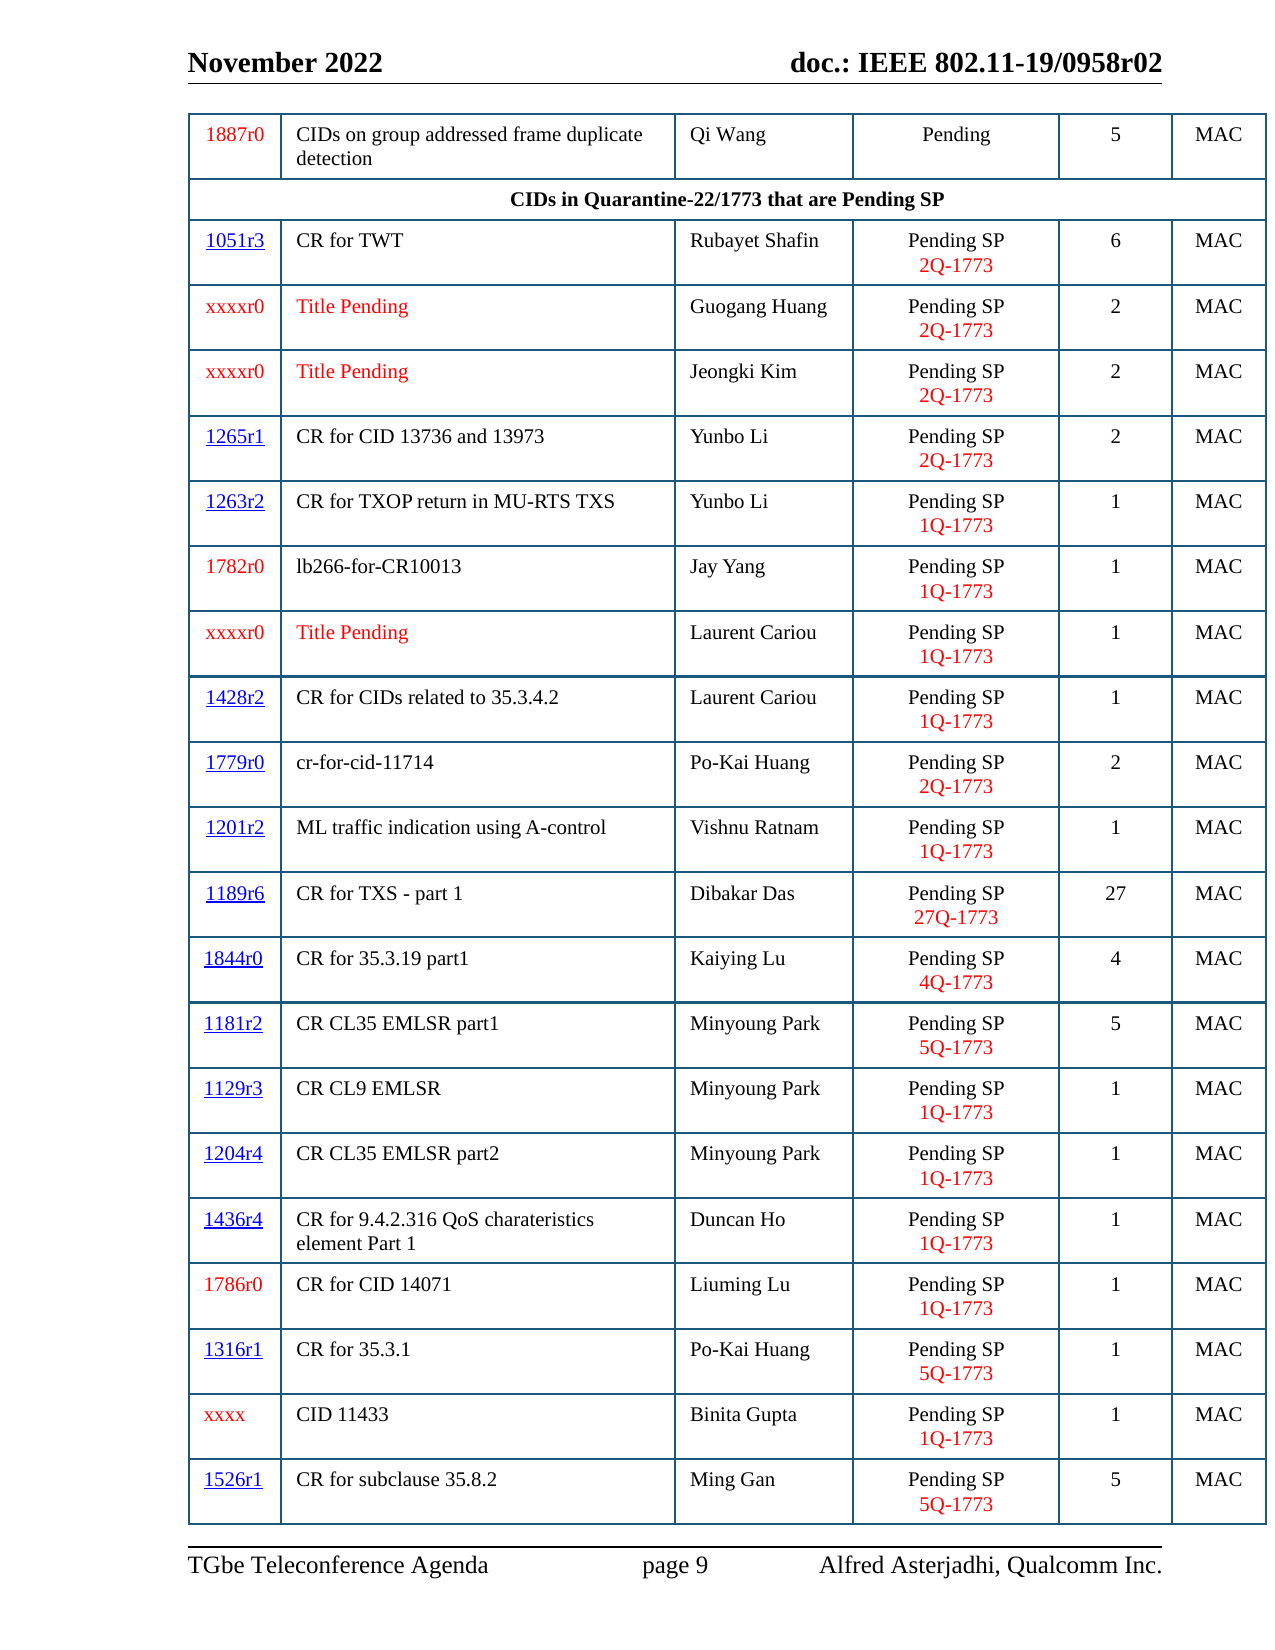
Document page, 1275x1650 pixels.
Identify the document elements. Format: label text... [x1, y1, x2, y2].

table_cell CR for TWT [282, 221, 674, 284]
table_cell MAC [1173, 417, 1265, 480]
table_cell MAC [1173, 1004, 1265, 1067]
table_cell 2 [1060, 417, 1171, 480]
table_cell Pending SP 4Q-1773 [854, 938, 1058, 1001]
table_cell MAC [1173, 678, 1265, 741]
table_cell 1265r1 [190, 417, 280, 480]
table_cell xxxxr0 [190, 351, 280, 414]
table_cell CR for TXS - part 1 [282, 873, 674, 936]
table_cell MAC [1173, 1460, 1265, 1523]
table_cell ML traffic indication using A-control [282, 808, 674, 871]
table_cell Pending SP 1Q-1773 [854, 1069, 1058, 1132]
table_cell Guogang Huang [676, 286, 852, 349]
table_cell MAC [1173, 743, 1265, 806]
table_cell MAC [1173, 115, 1265, 178]
table_cell MAC [1173, 1069, 1265, 1132]
table_cell CR for TXOP return in MU-RTS TXS [282, 482, 674, 545]
table_cell 1189r6 [190, 873, 280, 936]
table_cell Kaiying Lu [676, 938, 852, 1001]
table_cell 27 [1060, 873, 1171, 936]
table_cell Pending SP 1Q-1773 [854, 547, 1058, 610]
table_cell CR for CIDs related to 35.3.4.2 [282, 678, 674, 741]
table_cell 2 [1060, 286, 1171, 349]
table_cell xxxxr0 [190, 286, 280, 349]
table_cell MAC [1173, 1395, 1265, 1458]
table_cell Vishnu Ratnam [676, 808, 852, 871]
table_cell 1786r0 [190, 1264, 280, 1327]
table_cell MAC [1173, 1134, 1265, 1197]
table_cell MAC [1173, 612, 1265, 675]
table_cell 1428r2 [190, 678, 280, 741]
table_cell Jeongki Kim [676, 351, 852, 414]
table_cell MAC [1173, 482, 1265, 545]
table_cell Duncan Ho [676, 1199, 852, 1262]
table_cell CR for CID 14071 [282, 1264, 674, 1327]
table_cell Rubayet Shafin [676, 221, 852, 284]
table_cell MAC [1173, 286, 1265, 349]
table_cell CR for subclause 35.8.2 [282, 1460, 674, 1523]
table_cell MAC [1173, 873, 1265, 936]
table_cell Yunbo Li [676, 482, 852, 545]
table_cell CID 11433 [282, 1395, 674, 1458]
table_cell MAC [1173, 221, 1265, 284]
table_cell Pending SP 2Q-1773 [854, 417, 1058, 480]
table_cell CR for 35.3.1 [282, 1330, 674, 1393]
table_cell Po-Kai Huang [676, 743, 852, 806]
table_cell xxxx [190, 1395, 280, 1458]
table_cell Pending SP 5Q-1773 [854, 1330, 1058, 1393]
table_cell 2 [1060, 743, 1171, 806]
table_cell 1181r2 [190, 1004, 280, 1067]
table_cell CIDs on group addressed frame duplicate detection [282, 115, 674, 178]
table_cell Title Pending [282, 612, 674, 675]
table_cell CR for CID 13736 and 13973 [282, 417, 674, 480]
table_cell 1 [1060, 547, 1171, 610]
table_cell 5 [1060, 1460, 1171, 1523]
table_cell Minyoung Park [676, 1134, 852, 1197]
table_cell cr-for-cid-11714 [282, 743, 674, 806]
table_cell MAC [1173, 1264, 1265, 1327]
table_cell Laurent Cariou [676, 612, 852, 675]
table_cell Pending SP 2Q-1773 [854, 351, 1058, 414]
table_cell Pending SP 1Q-1773 [854, 612, 1058, 675]
table_cell Pending SP 2Q-1773 [854, 221, 1058, 284]
table_cell Yunbo Li [676, 417, 852, 480]
table_cell CR CL9 EMLSR [282, 1069, 674, 1132]
table_cell Pending SP 2Q-1773 [854, 286, 1058, 349]
table_cell 1 [1060, 482, 1171, 545]
table_cell 1129r3 [190, 1069, 280, 1132]
table_cell 1 [1060, 1199, 1171, 1262]
table_cell Pending SP 2Q-1773 [854, 743, 1058, 806]
table_cell CR for 9.4.2.316 QoS charateristics element Part 1 [282, 1199, 674, 1262]
table_cell 1 [1060, 612, 1171, 675]
table_cell Po-Kai Huang [676, 1330, 852, 1393]
table_cell Title Pending [282, 286, 674, 349]
table_cell 1 [1060, 1069, 1171, 1132]
table_cell 1526r1 [190, 1460, 280, 1523]
table_cell 1436r4 [190, 1199, 280, 1262]
table_cell xxxxr0 [190, 612, 280, 675]
table_cell 1 [1060, 1330, 1171, 1393]
table_cell Pending SP 5Q-1773 [854, 1460, 1058, 1523]
table_cell 2 [1060, 351, 1171, 414]
table_cell 1201r2 [190, 808, 280, 871]
table_cell 5 [1060, 115, 1171, 178]
table_cell Pending SP 1Q-1773 [854, 808, 1058, 871]
table_cell MAC [1173, 1199, 1265, 1262]
table_cell CR CL35 EMLSR part2 [282, 1134, 674, 1197]
table_cell Qi Wang [676, 115, 852, 178]
table_cell Minyoung Park [676, 1069, 852, 1132]
table_cell 1844r0 [190, 938, 280, 1001]
table_cell Dibakar Das [676, 873, 852, 936]
table_cell Minyoung Park [676, 1004, 852, 1067]
table_cell Pending SP 1Q-1773 [854, 1264, 1058, 1327]
table_cell Ming Gan [676, 1460, 852, 1523]
table_cell CR for 35.3.19 part1 [282, 938, 674, 1001]
table_cell MAC [1173, 938, 1265, 1001]
table_cell Title Pending [282, 351, 674, 414]
table_cell 1263r2 [190, 482, 280, 545]
table_cell Jay Yang [676, 547, 852, 610]
table_cell 1051r3 [190, 221, 280, 284]
table_cell Pending SP 1Q-1773 [854, 1395, 1058, 1458]
table_cell 1 [1060, 1134, 1171, 1197]
table_cell 1 [1060, 678, 1171, 741]
table_cell Pending SP 27Q-1773 [854, 873, 1058, 936]
table_cell 1 [1060, 1264, 1171, 1327]
table_cell Pending SP 1Q-1773 [854, 1199, 1058, 1262]
table_cell Pending SP 1Q-1773 [854, 678, 1058, 741]
table_cell 1316r1 [190, 1330, 280, 1393]
table_cell Pending SP 1Q-1773 [854, 482, 1058, 545]
table_cell 5 [1060, 1004, 1171, 1067]
table_cell 1 [1060, 1395, 1171, 1458]
table_cell 1782r0 [190, 547, 280, 610]
table_cell CR CL35 EMLSR part1 [282, 1004, 674, 1067]
table_cell 4 [1060, 938, 1171, 1001]
table_cell CIDs in Quarantine-22/1773 that are Pending SP [190, 180, 1265, 219]
table_cell Binita Gupta [676, 1395, 852, 1458]
table_cell Liuming Lu [676, 1264, 852, 1327]
table_cell 1887r0 [190, 115, 280, 178]
table_cell MAC [1173, 808, 1265, 871]
table_cell MAC [1173, 1330, 1265, 1393]
table_cell Pending SP 1Q-1773 [854, 1134, 1058, 1197]
table_cell Laurent Cariou [676, 678, 852, 741]
table_cell lb266-for-CR10013 [282, 547, 674, 610]
table_cell 1204r4 [190, 1134, 280, 1197]
table_cell 6 [1060, 221, 1171, 284]
table_cell MAC [1173, 351, 1265, 414]
table_cell 1779r0 [190, 743, 280, 806]
table_cell Pending [854, 115, 1058, 178]
table_cell 1 [1060, 808, 1171, 871]
table_cell MAC [1173, 547, 1265, 610]
table_cell Pending SP 5Q-1773 [854, 1004, 1058, 1067]
